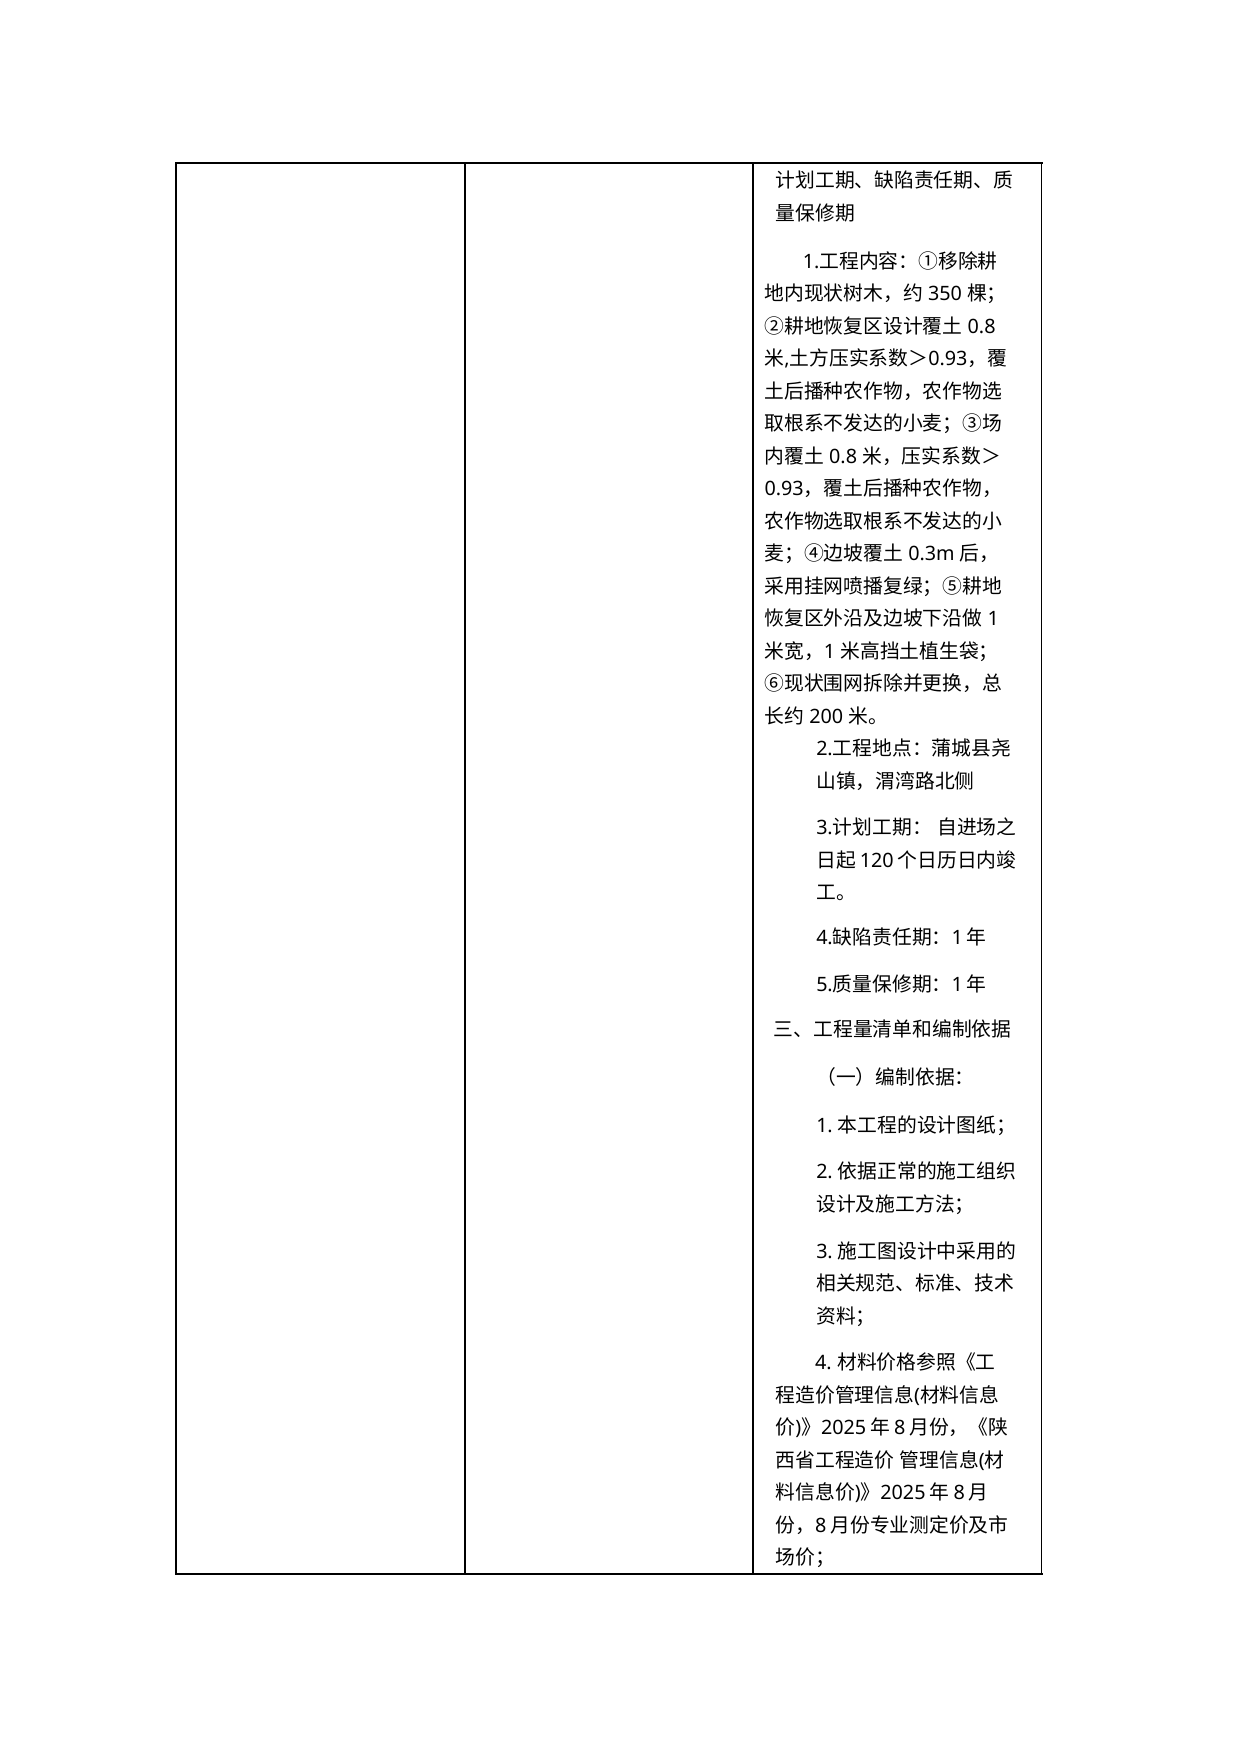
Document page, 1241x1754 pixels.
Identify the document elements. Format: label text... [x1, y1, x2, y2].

table_cell 1 [177, 164, 464, 1573]
table_cell [466, 164, 752, 1573]
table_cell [754, 164, 1041, 1573]
